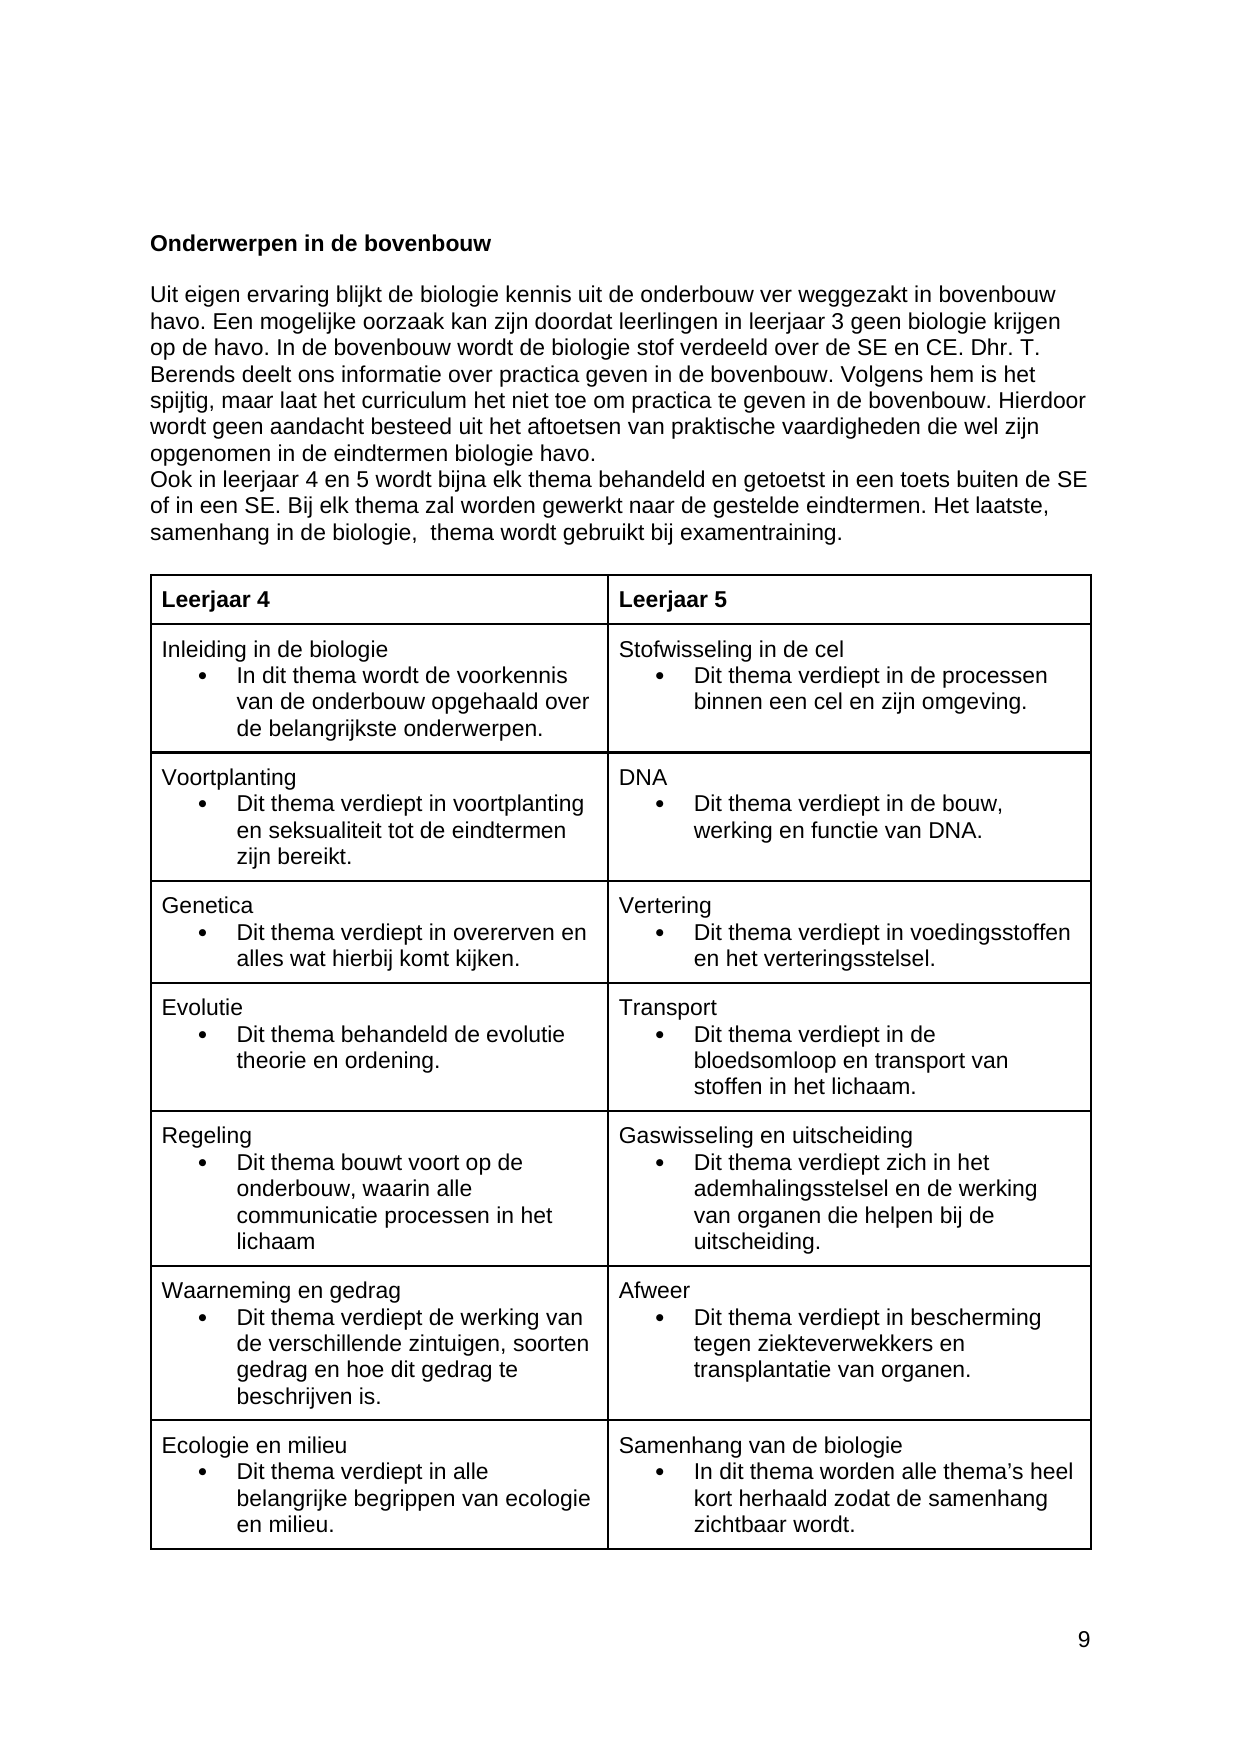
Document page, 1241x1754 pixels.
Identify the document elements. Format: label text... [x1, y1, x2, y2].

table_cell Gaswisseling en uitscheiding Dit thema verdiept zich in het ademhalingsstelsel en de werking van organen die helpen bij de uitscheiding. [609, 1112, 1090, 1265]
table_header Leerjaar 5 [609, 576, 1090, 623]
table_cell Voortplanting Dit thema verdiept in voortplanting en seksualiteit tot de eindtermen zijn bereikt. [152, 754, 607, 880]
table_cell Samenhang van de biologie In dit thema worden alle thema’s heel kort herhaald zodat de samenhang zichtbaar wordt. [609, 1421, 1090, 1548]
table_cell DNA Dit thema verdiept in de bouw, werking en functie van DNA. [609, 754, 1090, 880]
table_cell Stofwisseling in de cel Dit thema verdiept in de processen binnen een cel en zijn omgeving. [609, 625, 1090, 751]
table_cell Genetica Dit thema verdiept in overerven en alles wat hierbij komt kijken. [152, 882, 607, 982]
table_cell Inleiding in de biologie In dit thema wordt de voorkennis van de onderbouw opgehaald over de belangrijkste onderwerpen. [152, 625, 607, 751]
table_cell Vertering Dit thema verdiept in voedingsstoffen en het verteringsstelsel. [609, 882, 1090, 982]
table_header Leerjaar 4 [152, 576, 607, 623]
text Uit eigen ervaring blijkt de biologie kennis uit de onderbouw ver weggezakt in bovenbouw havo. Een mogelijke oorzaak kan zijn doordat leerlingen in leerjaar 3 geen biologie krijgen op de havo. In de bovenbouw wordt de biologie stof verdeeld over de SE en CE. Dhr. T. Berends deelt ons informatie over practica geven in de bovenbouw. Volgens hem is het spijtig, maar laat het curriculum het niet toe om practica te geven in de bovenbouw. Hierdoor wordt geen aandacht besteed uit het aftoetsen van praktische vaardigheden die wel zijn opgenomen in de eindtermen biologie havo. [150, 281, 1090, 466]
table_cell Evolutie Dit thema behandeld de evolutie theorie en ordening. [152, 984, 607, 1110]
table_cell Transport Dit thema verdiept in de bloedsomloop en transport van stoffen in het lichaam. [609, 984, 1090, 1110]
table_cell Ecologie en milieu Dit thema verdiept in alle belangrijke begrippen van ecologie en milieu. [152, 1421, 607, 1548]
table_cell Afweer Dit thema verdiept in bescherming tegen ziekteverwekkers en transplantatie van organen. [609, 1267, 1090, 1419]
table_cell Waarneming en gedrag Dit thema verdiept de werking van de verschillende zintuigen, soorten gedrag en hoe dit gedrag te beschrijven is. [152, 1267, 607, 1419]
table_cell Regeling Dit thema bouwt voort op de onderbouw, waarin alle communicatie processen in het lichaam [152, 1112, 607, 1265]
text Ook in leerjaar 4 en 5 wordt bijna elk thema behandeld en getoetst in een toets buiten de SE of in een SE. Bij elk thema zal worden gewerkt naar de gestelde eindtermen. Het laatste, samenhang in de biologie, thema wordt gebruikt bij examentraining. [150, 466, 1090, 545]
text Onderwerpen in de bovenbouw [150, 230, 1090, 256]
